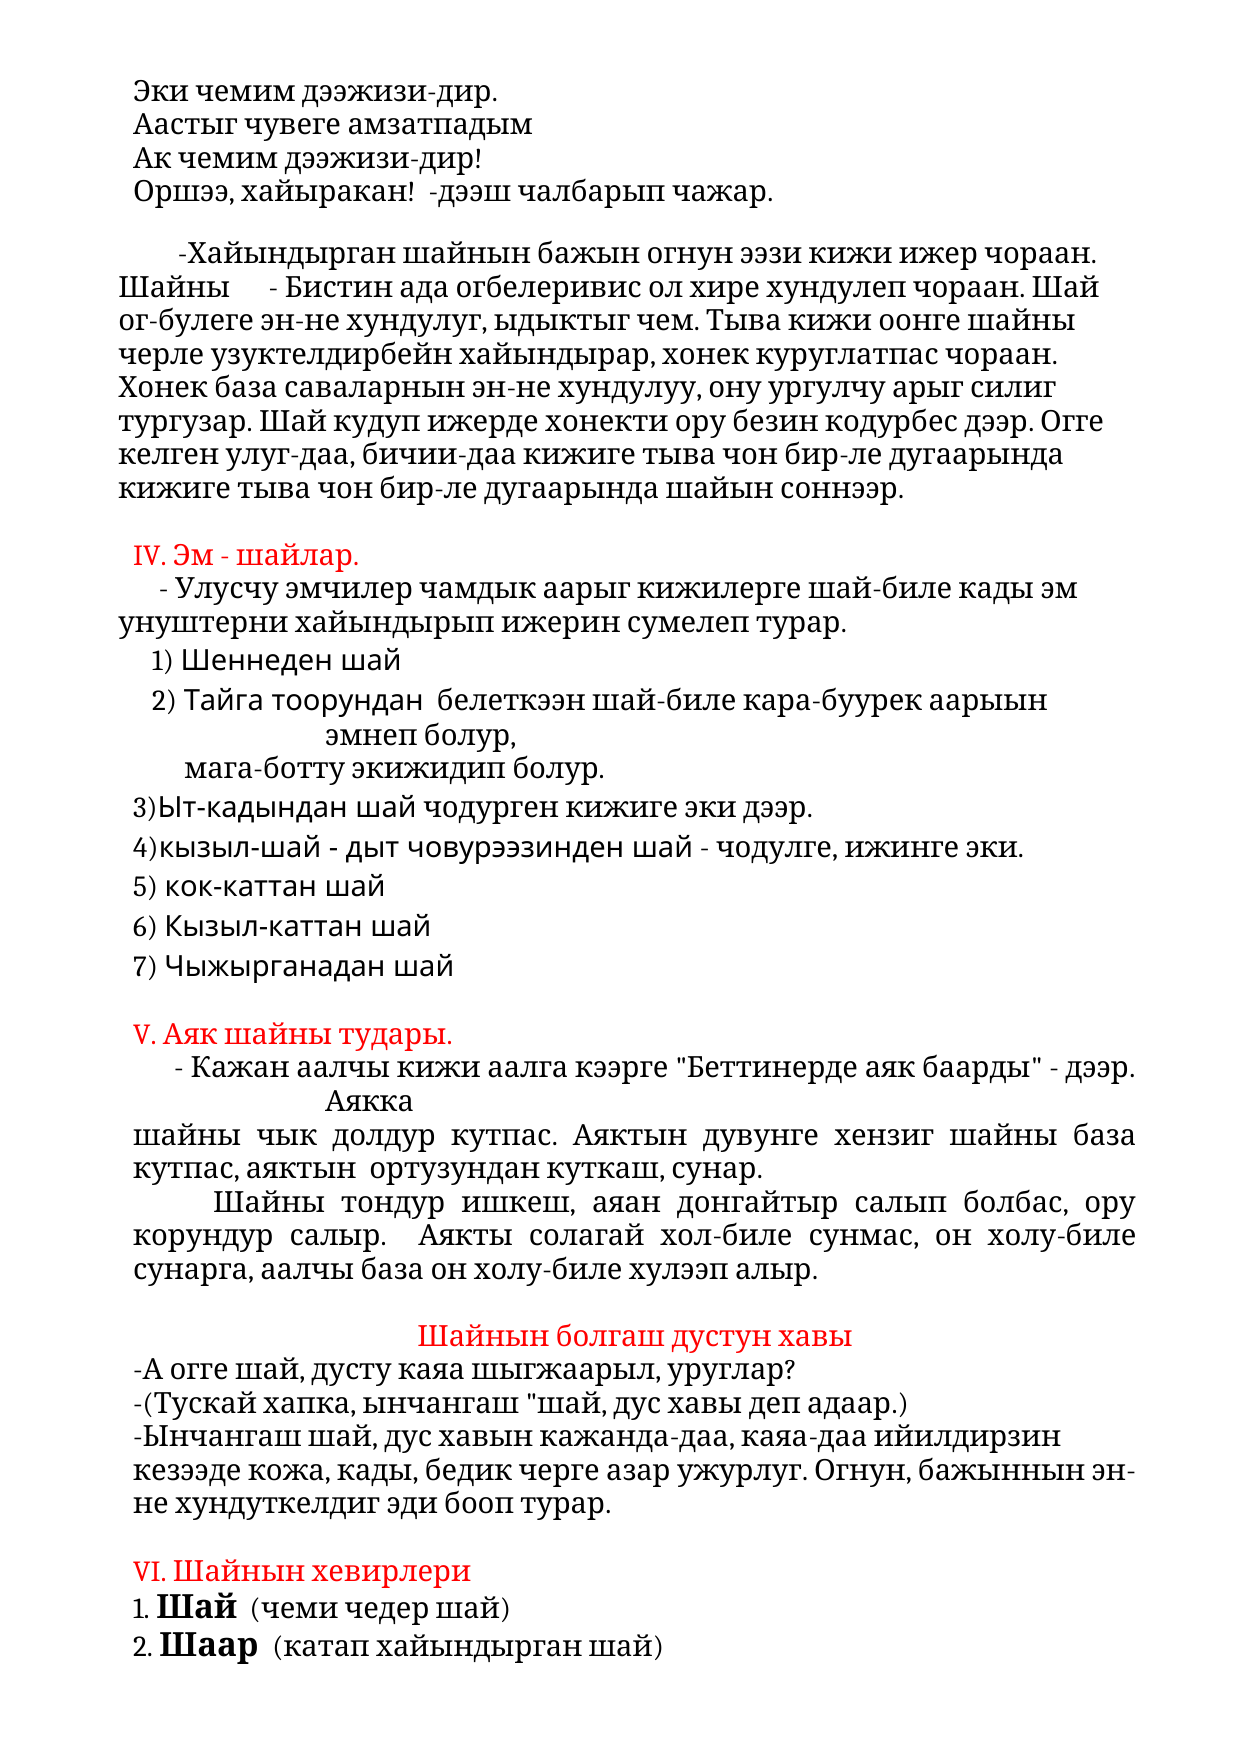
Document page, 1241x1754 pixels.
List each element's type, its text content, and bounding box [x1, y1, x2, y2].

text V. Аяк шайны тудары. [133, 1018, 1137, 1052]
text 1. Шай (чеми чедер шай) [133, 1588, 1137, 1627]
text 4)кызыл-шай - дыт човурээзинден шай - чодулге, ижинге эки. [133, 826, 1137, 866]
text 3)Ыт-кадындан шай чодурген кижиге эки дээр. [133, 786, 1137, 826]
text - Кажан аалчы кижи аалга кээрге "Беттинерде аяк баарды" - дээр. Аякка [133, 1052, 1137, 1119]
text 5) кок-каттан шай [133, 866, 1137, 905]
text -Хайындырган шайнын бажын огнун ээзи кижи ижер чораан. Шайны - Бистин ада огбелеривис ол хире хундулеп чораан. Шай ог-булеге эн-не хундулуг, ыдыктыг чем. Тыва кижи оонге шайны черле узуктелдирбейн хайындырар, хонек куруглатпас чораан. Хонек база саваларнын эн-не хундулуу, ону ургулчу арыг силиг тургузар. Шай кудуп ижерде хонекти ору безин кодурбес дээр. Огге келген улуг-даа, бичии-даа кижиге тыва чон бир-ле дугаарында кижиге тыва чон бир-ле дугаарында шайын соннээр. [118, 237, 1137, 506]
text Оршээ, хайыракан! -дээш чалбарып чажар. [133, 176, 1137, 209]
text -(Тускай хапка, ынчангаш "шай, дус хавы деп адаар.) [133, 1387, 1137, 1421]
text 6) Кызыл-каттан шай [133, 905, 1137, 945]
text Шайны тондур ишкеш, аяан донгайтыр салып болбас, ору корундур салыр. Аякты солагай хол-биле сунмас, он холу-биле сунарга, аалчы база он холу-биле хулээп алыр. [133, 1186, 1137, 1286]
text 2) Тайга тоорундан белеткээн шай-биле кара-буурек аарыын эмнеп болур, [133, 679, 1137, 753]
text Эки чемим дээжизи-дир. [133, 75, 1137, 108]
text IV. Эм - шайлар. [133, 539, 1137, 573]
text 2. Шаар (катап хайындырган шай) [133, 1627, 1137, 1665]
text Ак чемим дээжизи-дир! [133, 142, 1137, 176]
text - Улусчу эмчилер чамдык аарыг кижилерге шай-биле кады эм унуштерни хайындырып ижерин сумелеп турар. [118, 573, 1137, 640]
text 1) Шеннеден шай [133, 640, 1137, 679]
text Аастыг чувеге амзатпадым [133, 108, 1137, 142]
text шайны чык долдур кутпас. Аяктын дувунге хензиг шайны база кутпас, аяктын ортузундан куткаш, сунар. [133, 1119, 1137, 1186]
text 7) Чыжырганадан шай [133, 945, 1137, 984]
text -Ынчангаш шай, дус хавын кажанда-даа, каяа-даа ийилдирзин кезээде кожа, кады, бедик черге азар ужурлуг. Огнун, бажыннын эн-не хундуткелдиг эди бооп турар. [133, 1421, 1137, 1521]
text VI. Шайнын хевирлери [133, 1555, 1137, 1588]
text мага-ботту экижидип болур. [133, 753, 1137, 786]
text -А огге шай, дусту каяа шыгжаарыл, уруглар? [133, 1353, 1137, 1387]
text Шайнын болгаш дустун хавы [133, 1320, 1137, 1353]
